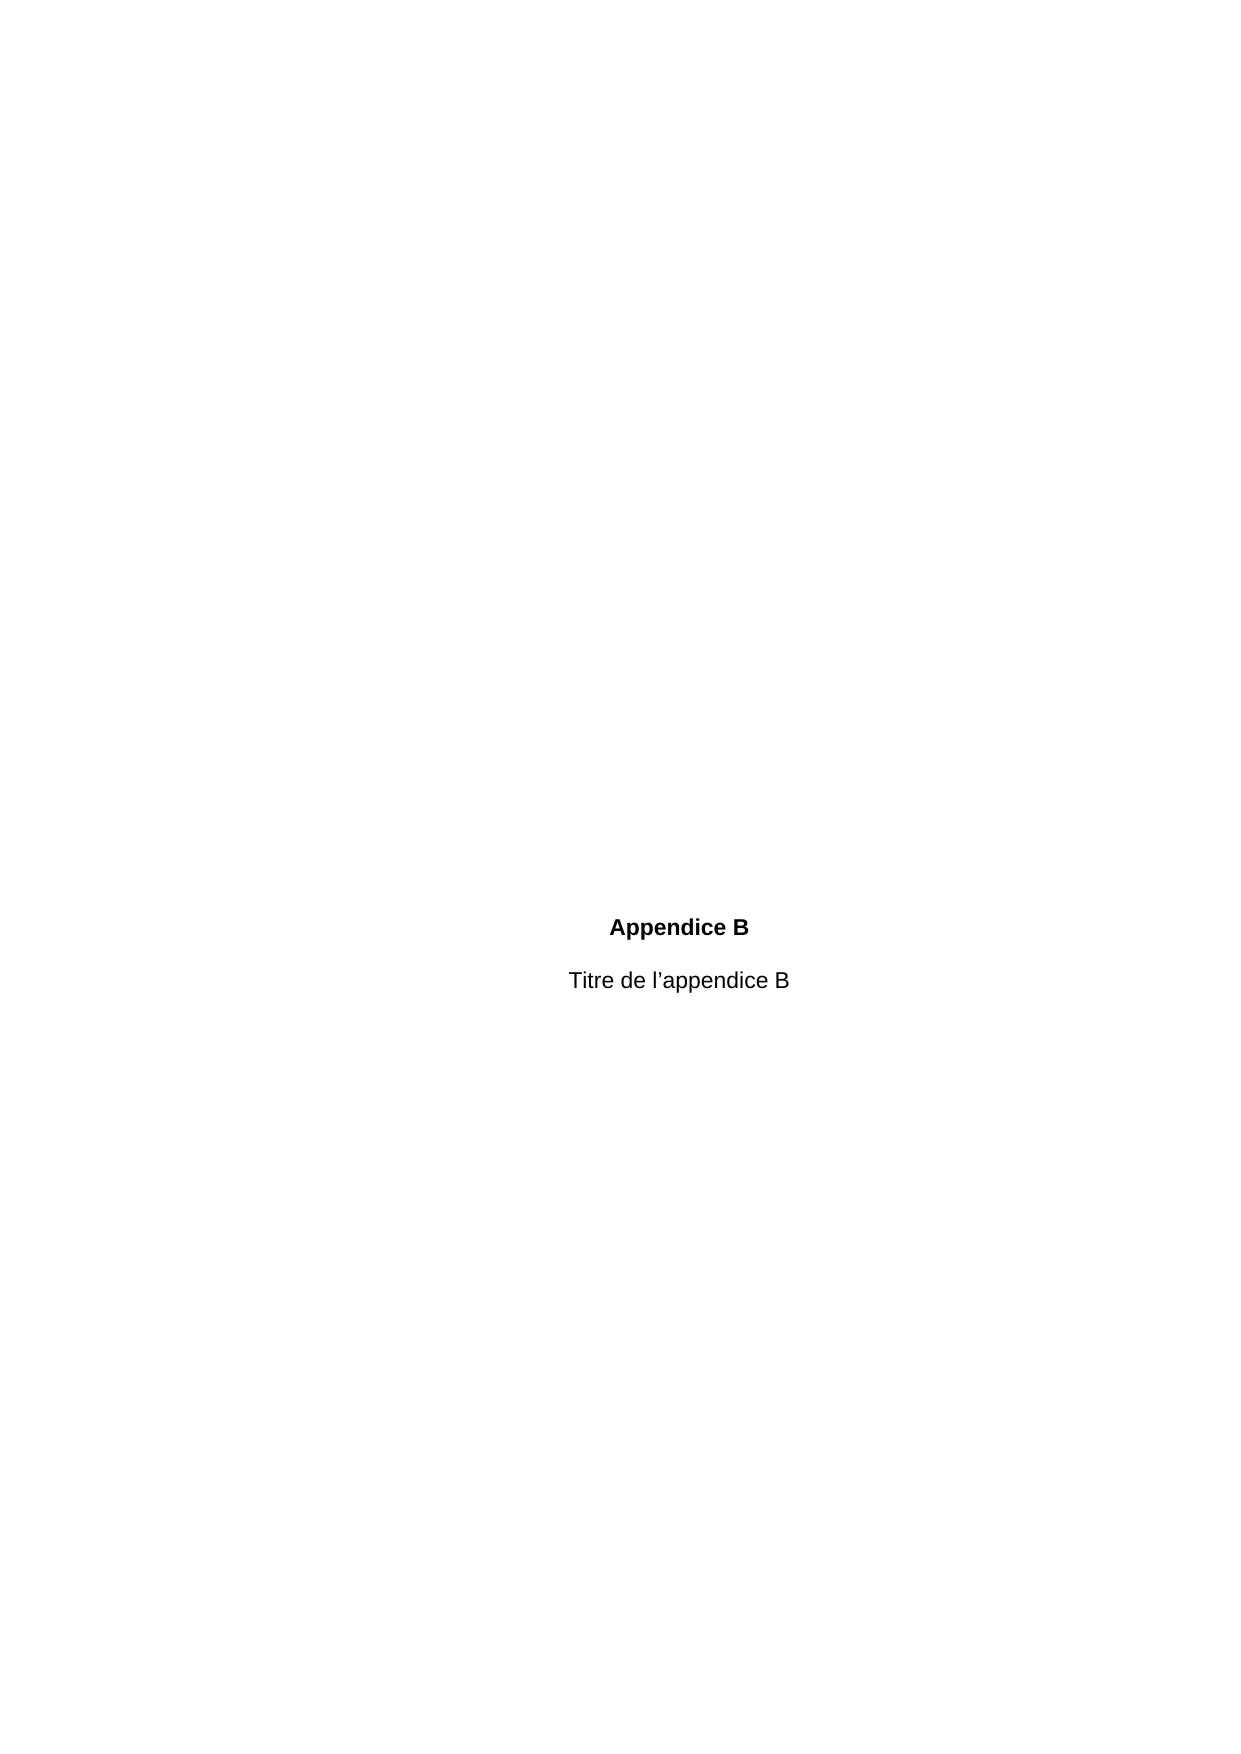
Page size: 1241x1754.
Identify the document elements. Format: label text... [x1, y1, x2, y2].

text Appendice B [236, 914, 1092, 940]
text Titre de l’appendice B [236, 967, 1092, 993]
